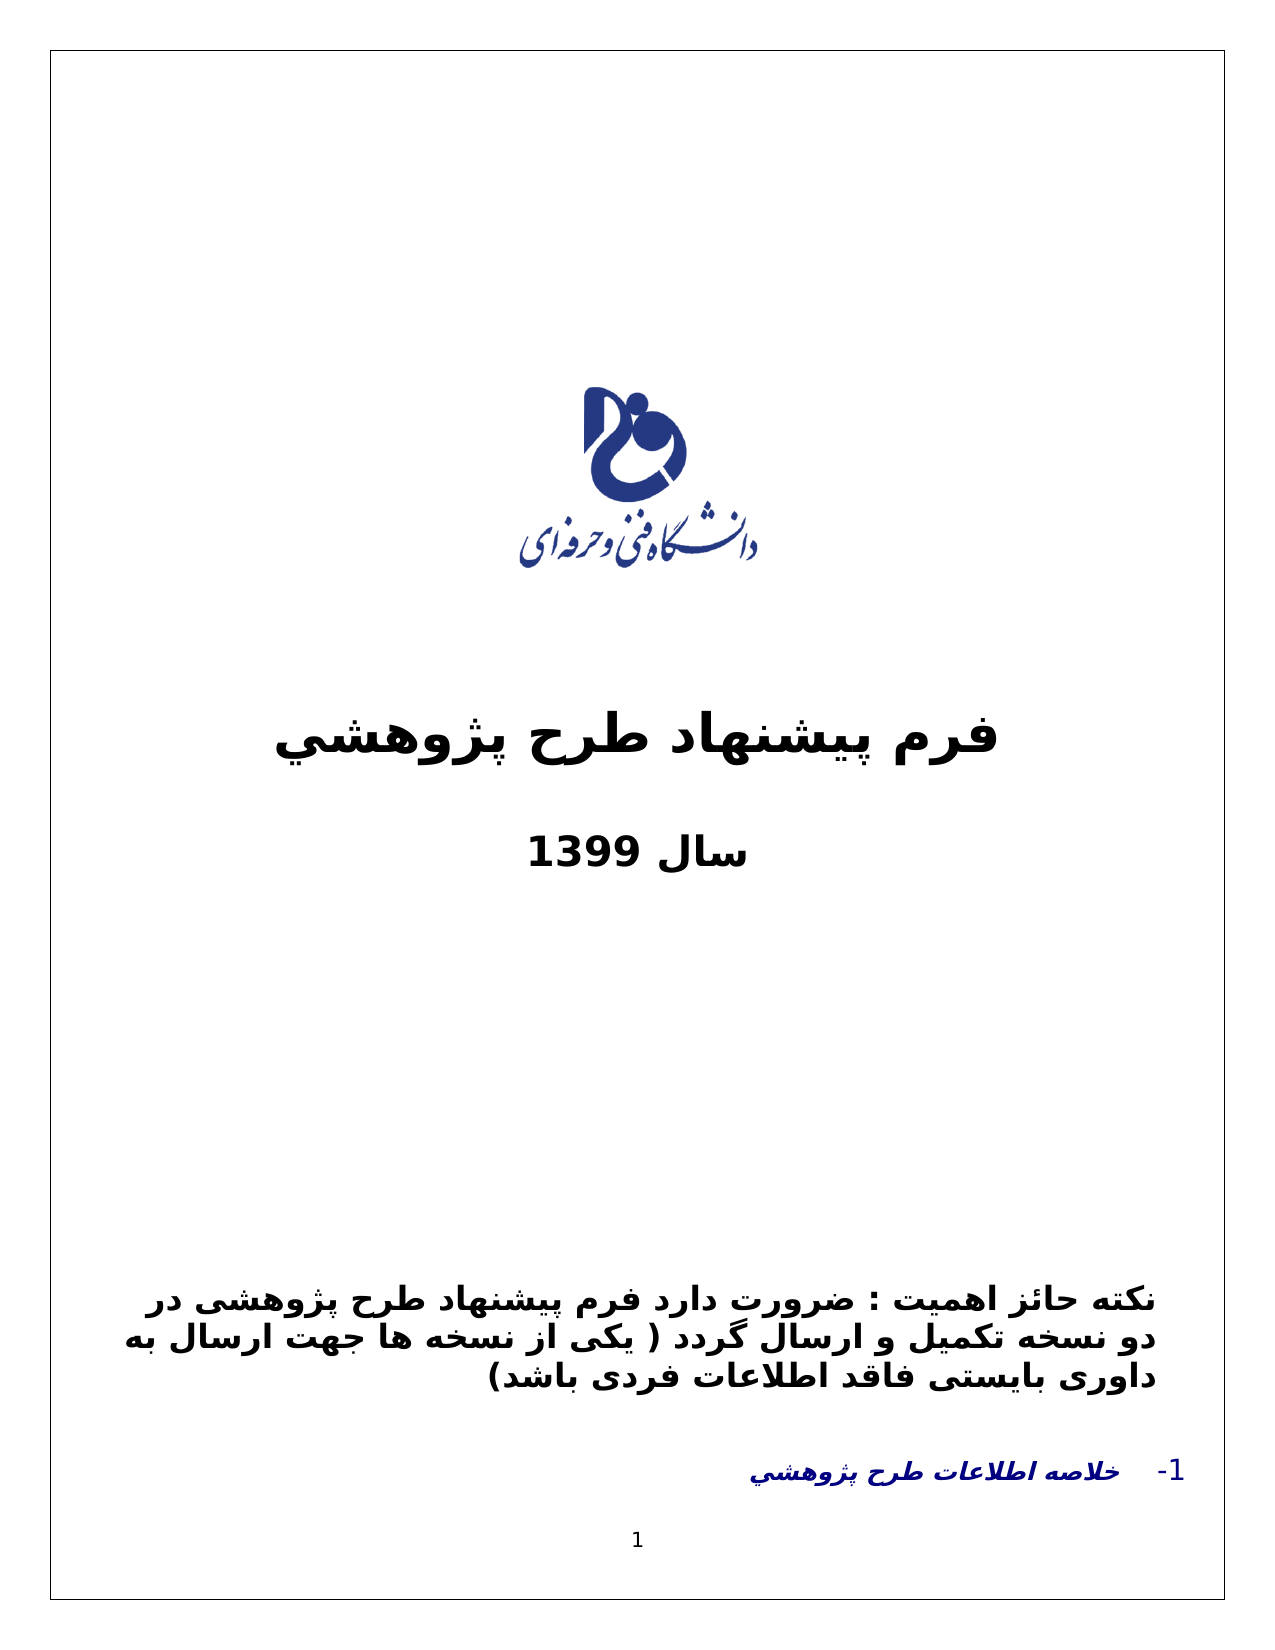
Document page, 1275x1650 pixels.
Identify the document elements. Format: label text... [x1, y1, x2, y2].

list خلاصه اطلاعات طرح پژوهشي [118, 1453, 1157, 1487]
subtitle فرم پيشنهاد طرح پژوهشي [118, 703, 1157, 766]
text سال 1399 [118, 828, 1157, 876]
picture [506, 376, 769, 578]
text نکته حائز اهمیت : ضرورت دارد فرم پیشنهاد طرح پژوهشی در دو نسخه تکمیل و ارسال گردد ( یکی از نسخه ها جهت ارسال به داوری بایستی فاقد اطلاعات فردی باشد) [118, 1279, 1157, 1396]
